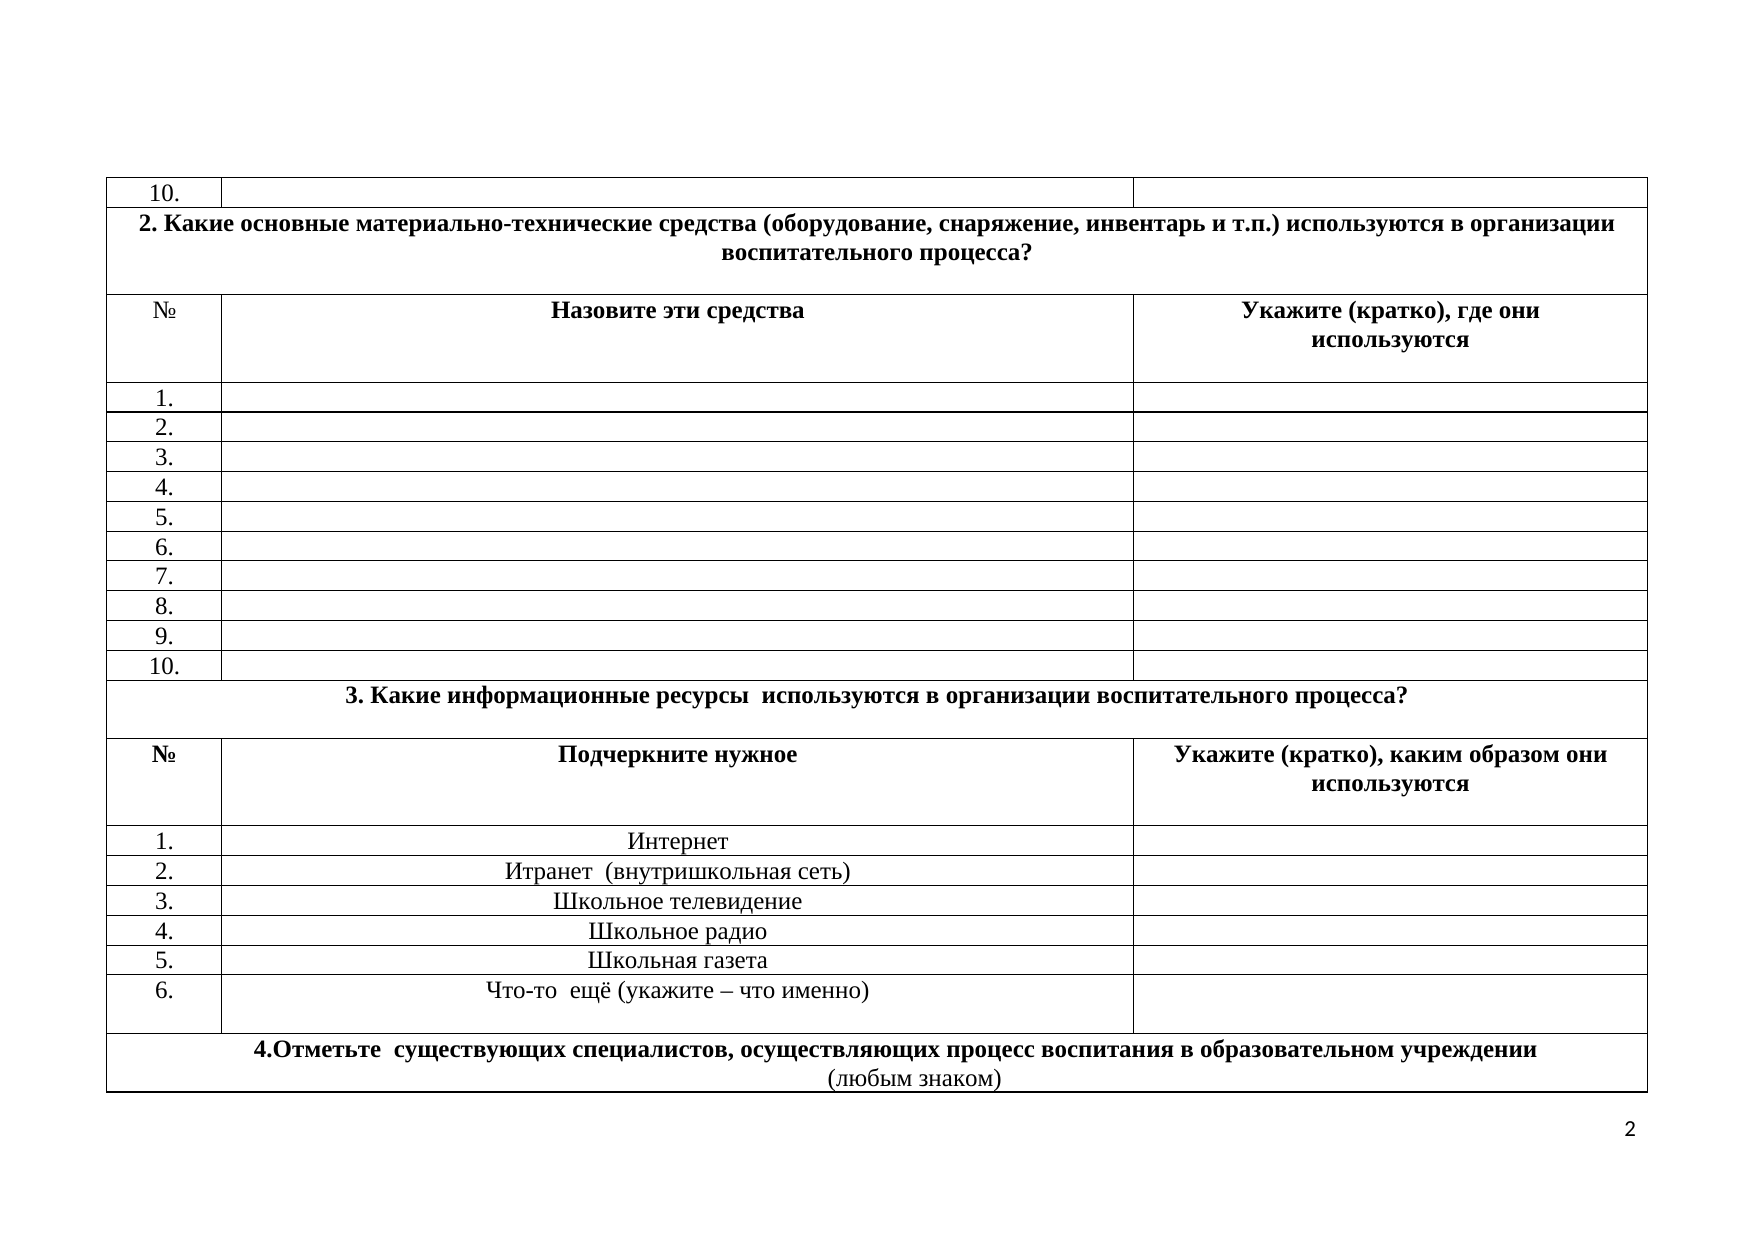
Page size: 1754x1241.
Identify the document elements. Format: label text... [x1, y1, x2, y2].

table_cell 3. [107, 442, 221, 471]
table_cell 4. [107, 916, 221, 944]
table_cell [1134, 826, 1647, 855]
table_cell [1134, 856, 1647, 885]
table_cell [1134, 413, 1647, 441]
table_cell [222, 178, 1133, 207]
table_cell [107, 1034, 1647, 1091]
table_cell 6. [107, 532, 221, 560]
table_cell № [107, 295, 221, 382]
table_cell [222, 502, 1133, 531]
table_cell 8. [107, 591, 221, 620]
table_cell 5. [107, 502, 221, 531]
table_cell [1134, 383, 1647, 411]
table_cell 2. [107, 856, 221, 885]
table_cell [222, 651, 1133, 679]
table_cell 4. [107, 472, 221, 501]
table_cell [222, 413, 1133, 441]
table_cell [1134, 561, 1647, 590]
table_cell 10. [107, 651, 221, 679]
table_cell Школьная газета [222, 946, 1133, 974]
table_cell 6. [107, 975, 221, 1033]
table_cell [1134, 502, 1647, 531]
table_cell [1134, 916, 1647, 944]
table_cell Итранет (внутришкольная сеть) [222, 856, 1133, 885]
table_cell Укажите (кратко), каким образом они используются [1134, 739, 1647, 825]
table_cell [1134, 621, 1647, 650]
table_cell 9. [107, 621, 221, 650]
table_cell Что-то ещё (укажите – что именно) [222, 975, 1133, 1033]
table_cell [1134, 975, 1647, 1033]
table_cell [1134, 886, 1647, 915]
table_cell [222, 472, 1133, 501]
table_cell Школьное телевидение [222, 886, 1133, 915]
table_cell [1134, 178, 1647, 207]
table_cell [1134, 591, 1647, 620]
table_cell [222, 532, 1133, 560]
table_cell 1. [107, 383, 221, 411]
table_cell 7. [107, 561, 221, 590]
table_cell 3. [107, 886, 221, 915]
table_cell Интернет [222, 826, 1133, 855]
table_cell [1134, 532, 1647, 560]
table_cell № [107, 739, 221, 825]
table_cell 1. [107, 826, 221, 855]
table_cell 10. [107, 178, 221, 207]
table_cell 5. [107, 946, 221, 974]
table_cell [1134, 651, 1647, 679]
table_cell Подчеркните нужное [222, 739, 1133, 825]
table_cell 3. Какие информационные ресурсы используются в организации воспитательного процесса? [107, 681, 1647, 738]
table_cell Укажите (кратко), где они используются [1134, 295, 1647, 382]
table_cell Школьное радио [222, 916, 1133, 944]
table_cell [1134, 472, 1647, 501]
table_cell [222, 621, 1133, 650]
table_cell 2. [107, 413, 221, 441]
table_cell [222, 383, 1133, 411]
table_cell 2. Какие основные материально-технические средства (оборудование, снаряжение, инвентарь и т.п.) используются в организации воспитательного процесса? [107, 208, 1647, 294]
table_cell [1134, 442, 1647, 471]
table_cell [1134, 946, 1647, 974]
table_cell Назовите эти средства [222, 295, 1133, 382]
table_cell [222, 561, 1133, 590]
table_cell [222, 591, 1133, 620]
table_cell [222, 442, 1133, 471]
